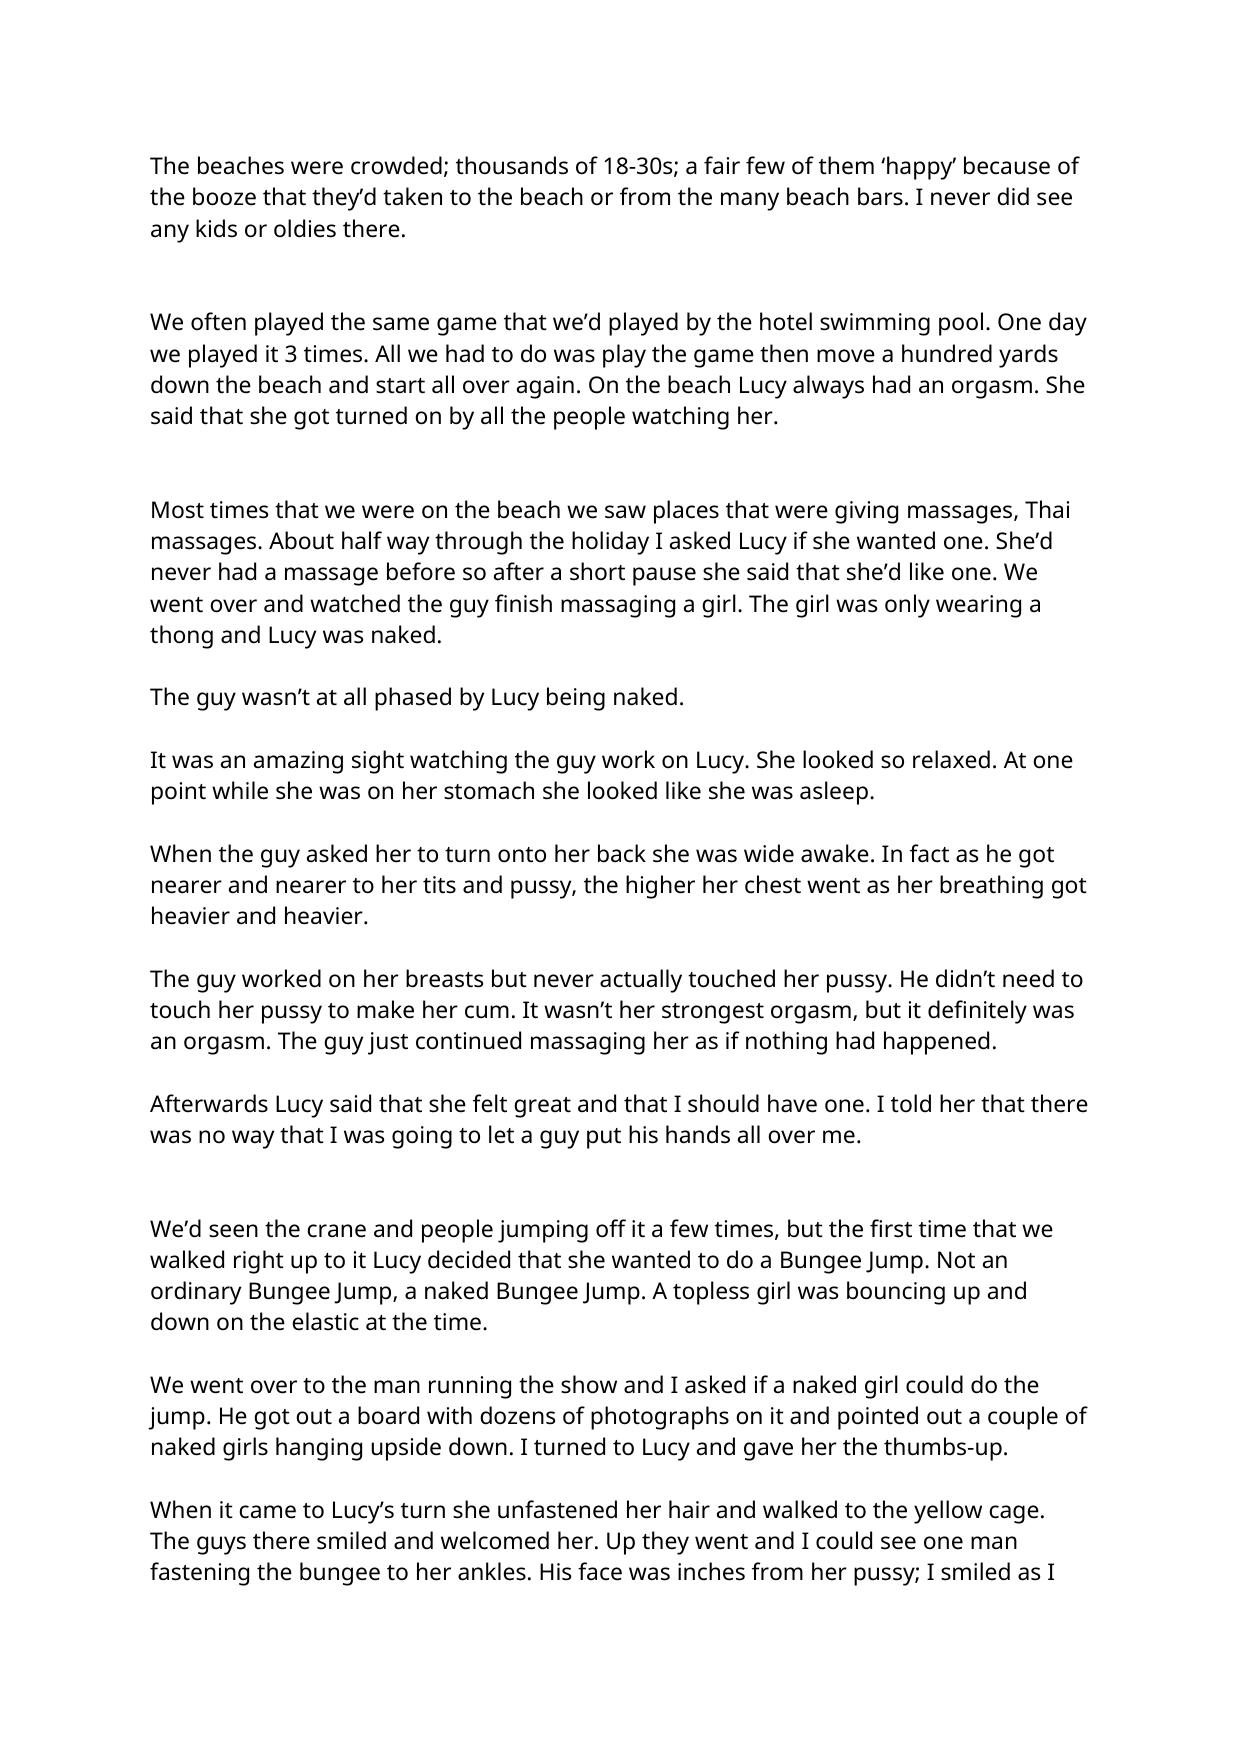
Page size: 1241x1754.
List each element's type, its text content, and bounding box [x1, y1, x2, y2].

text It was an amazing sight watching the guy work on Lucy. She looked so relaxed. At one point while she was on her stomach she looked like she was asleep. [150, 744, 1090, 806]
text Afterwards Lucy said that she felt great and that I should have one. I told her that there was no way that I was going to let a guy put his hands all over me. [150, 1087, 1090, 1150]
text The guy wasn’t at all phased by Lucy being naked. [150, 681, 1090, 712]
text We often played the same game that we’d played by the hotel swimming pool. One day we played it 3 times. All we had to do was play the game then move a hundred yards down the beach and start all over again. On the beach Lucy always had an orgasm. She said that she got turned on by all the people watching her. [150, 306, 1090, 431]
text The beaches were crowded; thousands of 18-30s; a fair few of them ‘happy’ because of the booze that they’d taken to the beach or from the many beach bars. I never did see any kids or oldies there. [150, 150, 1090, 244]
text When the guy asked her to turn onto her back she was wide awake. In fact as he got nearer and nearer to her tits and pussy, the higher her chest went as her breathing got heavier and heavier. [150, 837, 1090, 931]
text Most times that we were on the beach we saw places that were giving massages, Thai massages. About half way through the holiday I asked Lucy if she wanted one. She’d never had a massage before so after a short pause she said that she’d like one. We went over and watched the guy finish massaging a girl. The girl was only wearing a thong and Lucy was naked. [150, 494, 1090, 650]
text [150, 1494, 1090, 1587]
text We’d seen the crane and people jumping off it a few times, but the first time that we walked right up to it Lucy decided that she wanted to do a Bungee Jump. Not an ordinary Bungee Jump, a naked Bungee Jump. A topless girl was bouncing up and down on the elastic at the time. [150, 1212, 1090, 1337]
text The guy worked on her breasts but never actually touched her pussy. He didn’t need to touch her pussy to make her cum. It wasn’t her strongest orgasm, but it definitely was an orgasm. The guy just continued massaging her as if nothing had happened. [150, 962, 1090, 1056]
text We went over to the man running the show and I asked if a naked girl could do the jump. He got out a board with dozens of photographs on it and pointed out a couple of naked girls hanging upside down. I turned to Lucy and gave her the thumbs-up. [150, 1369, 1090, 1462]
